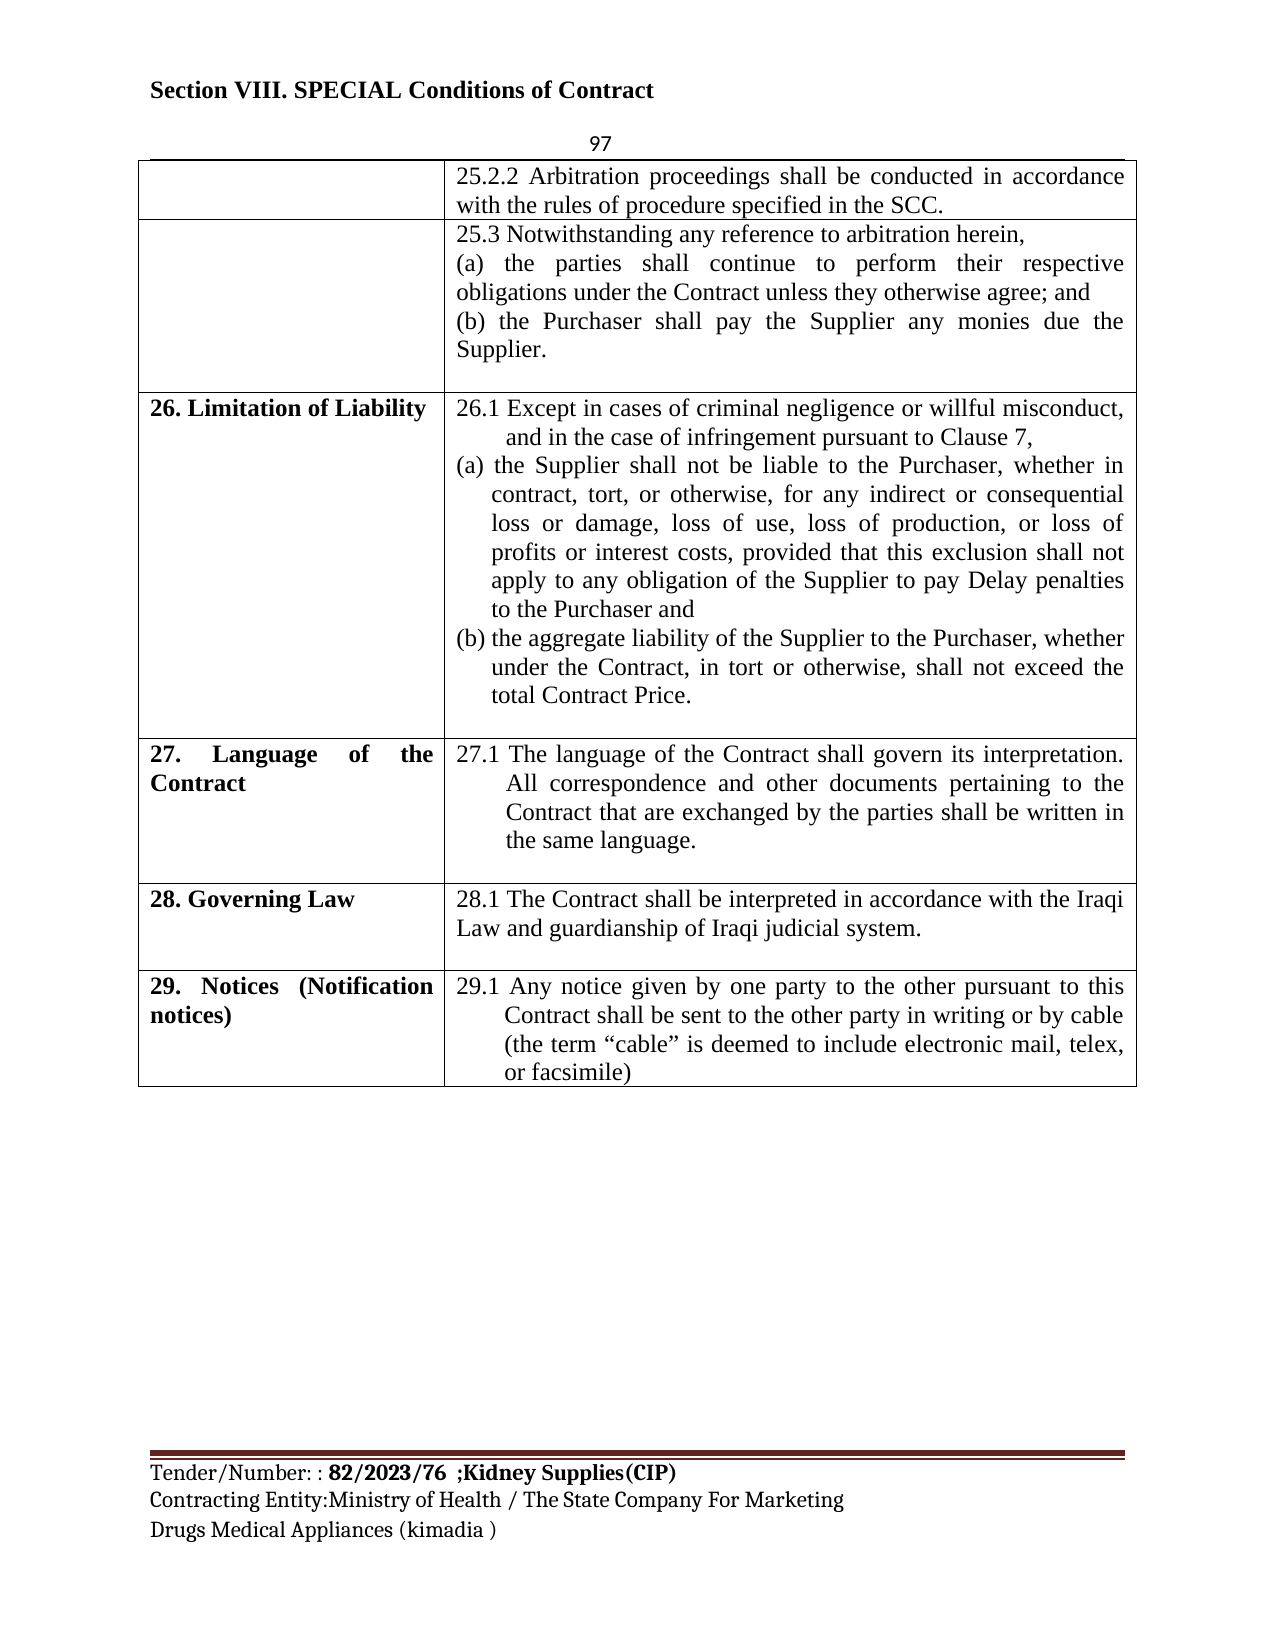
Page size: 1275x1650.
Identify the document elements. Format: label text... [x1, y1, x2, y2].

table_cell [139, 161, 444, 218]
table_cell 29. Notices (Notification notices) [139, 971, 444, 1086]
table_cell 28. Governing Law [139, 884, 444, 970]
table_cell 26. Limitation of Liability [139, 393, 444, 738]
table_cell 28.1 The Contract shall be interpreted in accordance with the Iraqi Law and guardianship of Iraqi judicial system. [445, 884, 1136, 970]
table_cell 29.1 Any notice given by one party to the other pursuant to this Contract shall be sent to the other party in writing or by cable (the term “cable” is deemed to include electronic mail, telex, or facsimile) [445, 971, 1136, 1086]
table_cell 27.1 The language of the Contract shall govern its interpretation. All correspondence and other documents pertaining to the Contract that are exchanged by the parties shall be written in the same language. [445, 739, 1136, 883]
table_cell 25.2.2 Arbitration proceedings shall be conducted in accordance with the rules of procedure specified in the SCC. [445, 161, 1136, 218]
table_cell 25.3 Notwithstanding any reference to arbitration herein, (a) the parties shall continue to perform their respective obligations under the Contract unless they otherwise agree; and (b) the Purchaser shall pay the Supplier any monies due the Supplier. [445, 220, 1136, 392]
table_cell [139, 220, 444, 392]
table_cell 27. Language of the Contract [139, 739, 444, 883]
table_cell 26.1 Except in cases of criminal negligence or willful misconduct, and in the case of infringement pursuant to Clause 7, (a) the Supplier shall not be liable to the Purchaser, whether in contract, tort, or otherwise, for any indirect or consequential loss or damage, loss of use, loss of production, or loss of profits or interest costs, provided that this exclusion shall not apply to any obligation of the Supplier to pay Delay penalties to the Purchaser and (b) the aggregate liability of the Supplier to the Purchaser, whether under the Contract, in tort or otherwise, shall not exceed the total Contract Price. [445, 393, 1136, 738]
